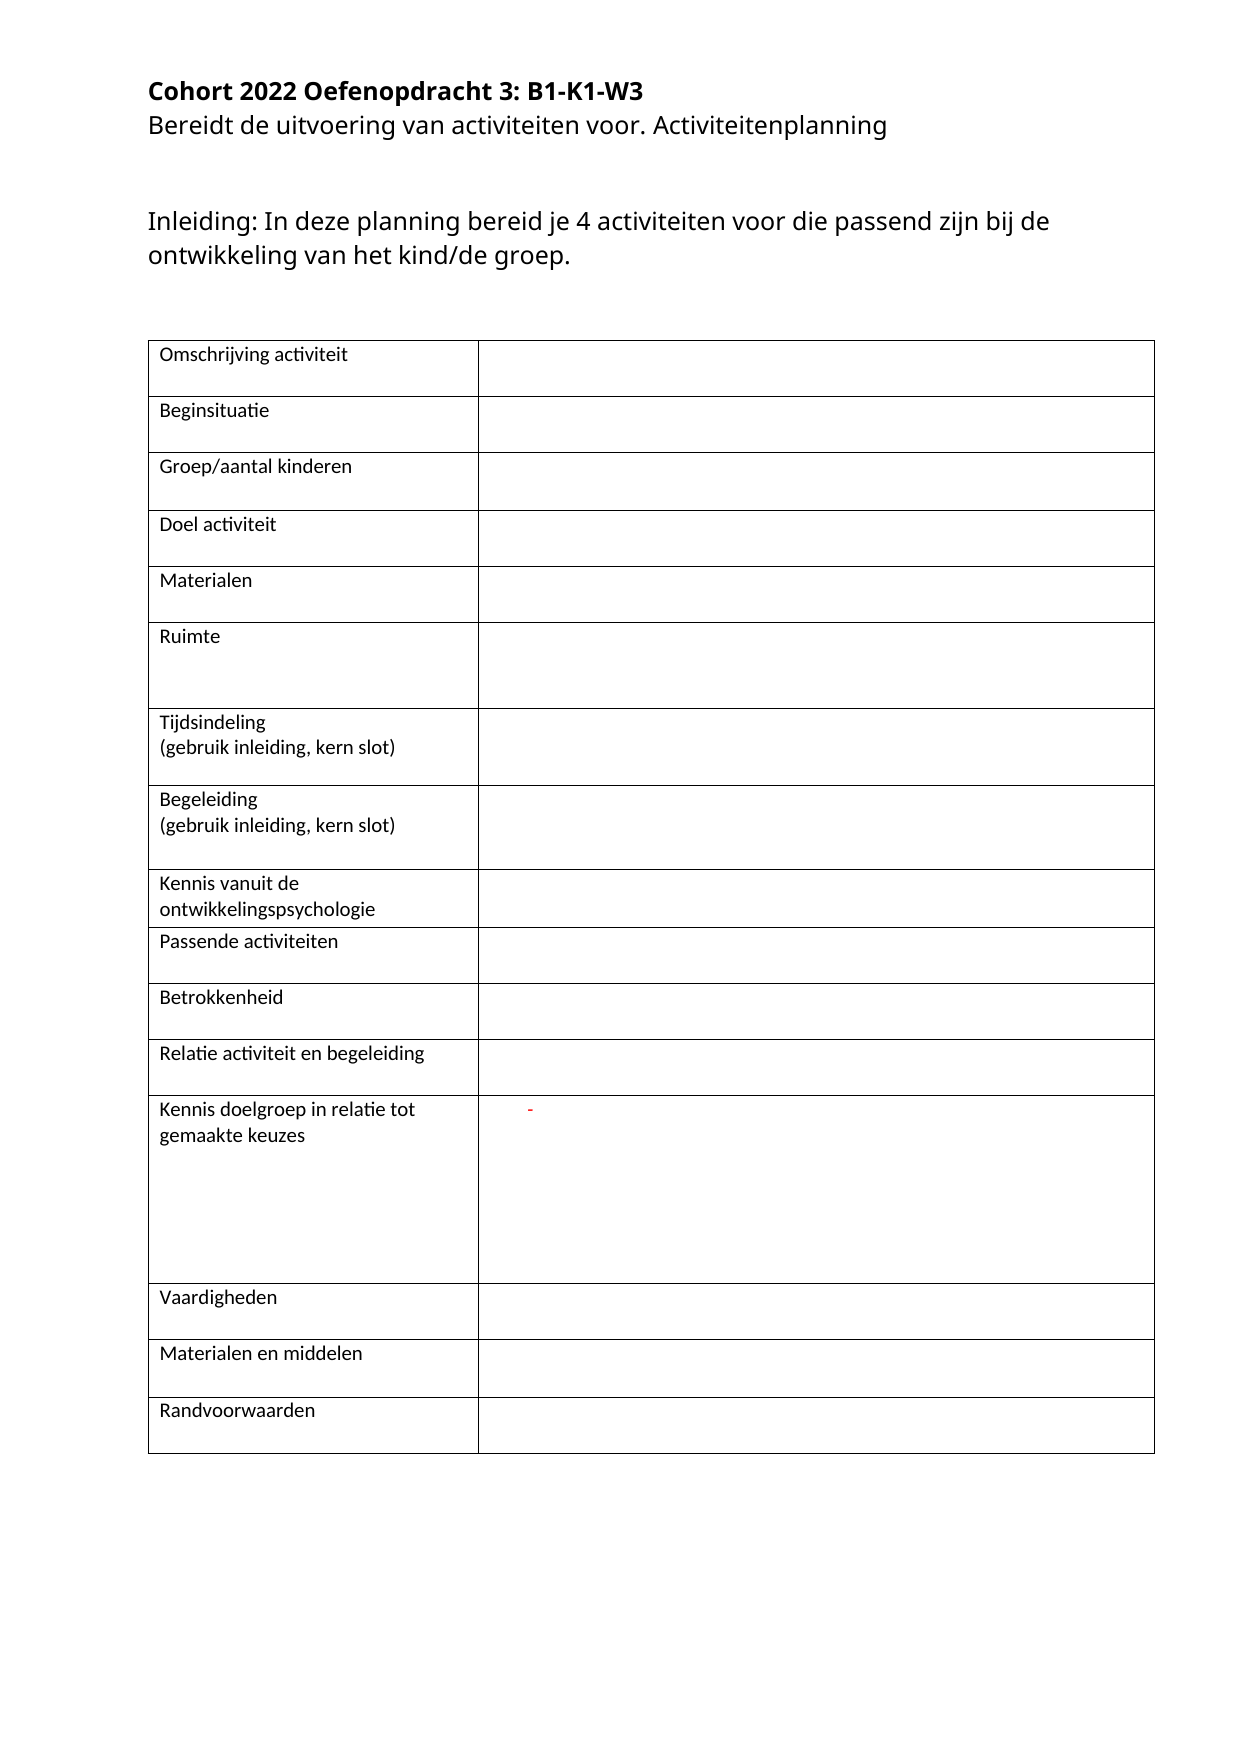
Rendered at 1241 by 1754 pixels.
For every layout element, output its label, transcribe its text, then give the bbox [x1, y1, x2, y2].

table_cell Passende activiteiten [149, 928, 478, 983]
table_cell [479, 1284, 1154, 1339]
table_header [479, 341, 1154, 396]
table_cell [479, 870, 1154, 927]
text Inleiding: In deze planning bereid je 4 activiteiten voor die passend zijn bij de ontwikkeling van het kind/de groep. [148, 204, 1093, 272]
table_cell [479, 623, 1154, 708]
table_cell [479, 1340, 1154, 1397]
table_cell Doel activiteit [149, 511, 478, 566]
table_cell [479, 1040, 1154, 1095]
table_cell Groep/aantal kinderen [149, 453, 478, 510]
table_cell [479, 511, 1154, 566]
table_header Omschrijving activiteit [149, 341, 478, 396]
table_cell Relatie activiteit en begeleiding [149, 1040, 478, 1095]
table_cell Vaardigheden [149, 1284, 478, 1339]
table_cell [479, 397, 1154, 452]
table_cell Ruimte [149, 623, 478, 708]
table_cell Materialen en middelen [149, 1340, 478, 1397]
table_cell [479, 453, 1154, 510]
table_cell Materialen [149, 567, 478, 622]
table_cell [479, 567, 1154, 622]
table_cell [479, 709, 1154, 785]
table_cell Kennis vanuit de ontwikkelingspsychologie [149, 870, 478, 927]
table_cell Begeleiding (gebruik inleiding, kern slot) [149, 786, 478, 869]
table_cell Tijdsindeling (gebruik inleiding, kern slot) [149, 709, 478, 785]
table_cell [479, 1398, 1154, 1453]
table_cell [479, 928, 1154, 983]
table_cell Betrokkenheid [149, 984, 478, 1039]
table_cell [479, 786, 1154, 869]
table_cell Randvoorwaarden [149, 1398, 478, 1453]
table_cell Kennis doelgroep in relatie tot gemaakte keuzes [149, 1096, 478, 1283]
table_cell [479, 984, 1154, 1039]
table_cell Beginsituatie [149, 397, 478, 452]
table_cell [479, 1096, 1154, 1283]
